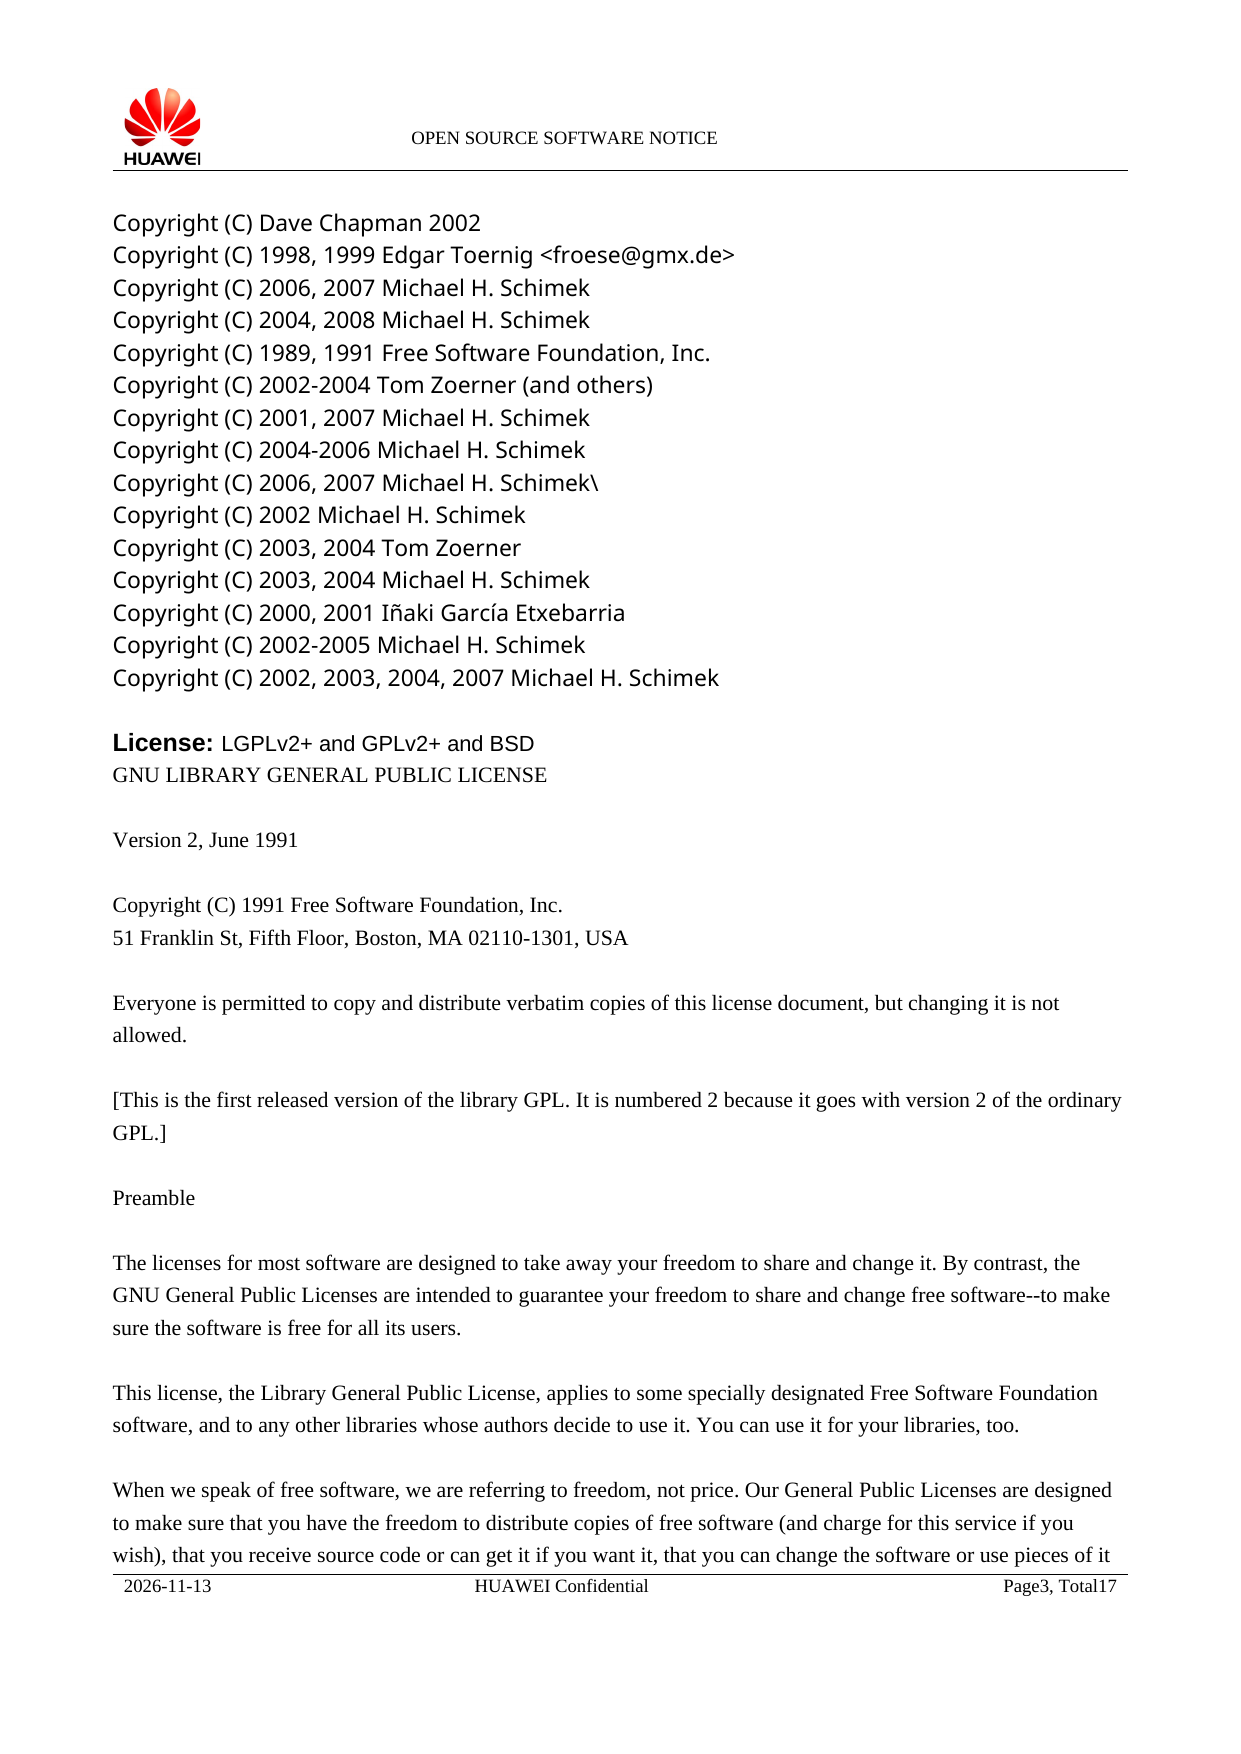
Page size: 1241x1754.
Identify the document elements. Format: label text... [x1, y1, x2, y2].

text License: LGPLv2+ and GPLv2+ and BSD [112, 726, 1128, 759]
picture [124, 88, 201, 165]
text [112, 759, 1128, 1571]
